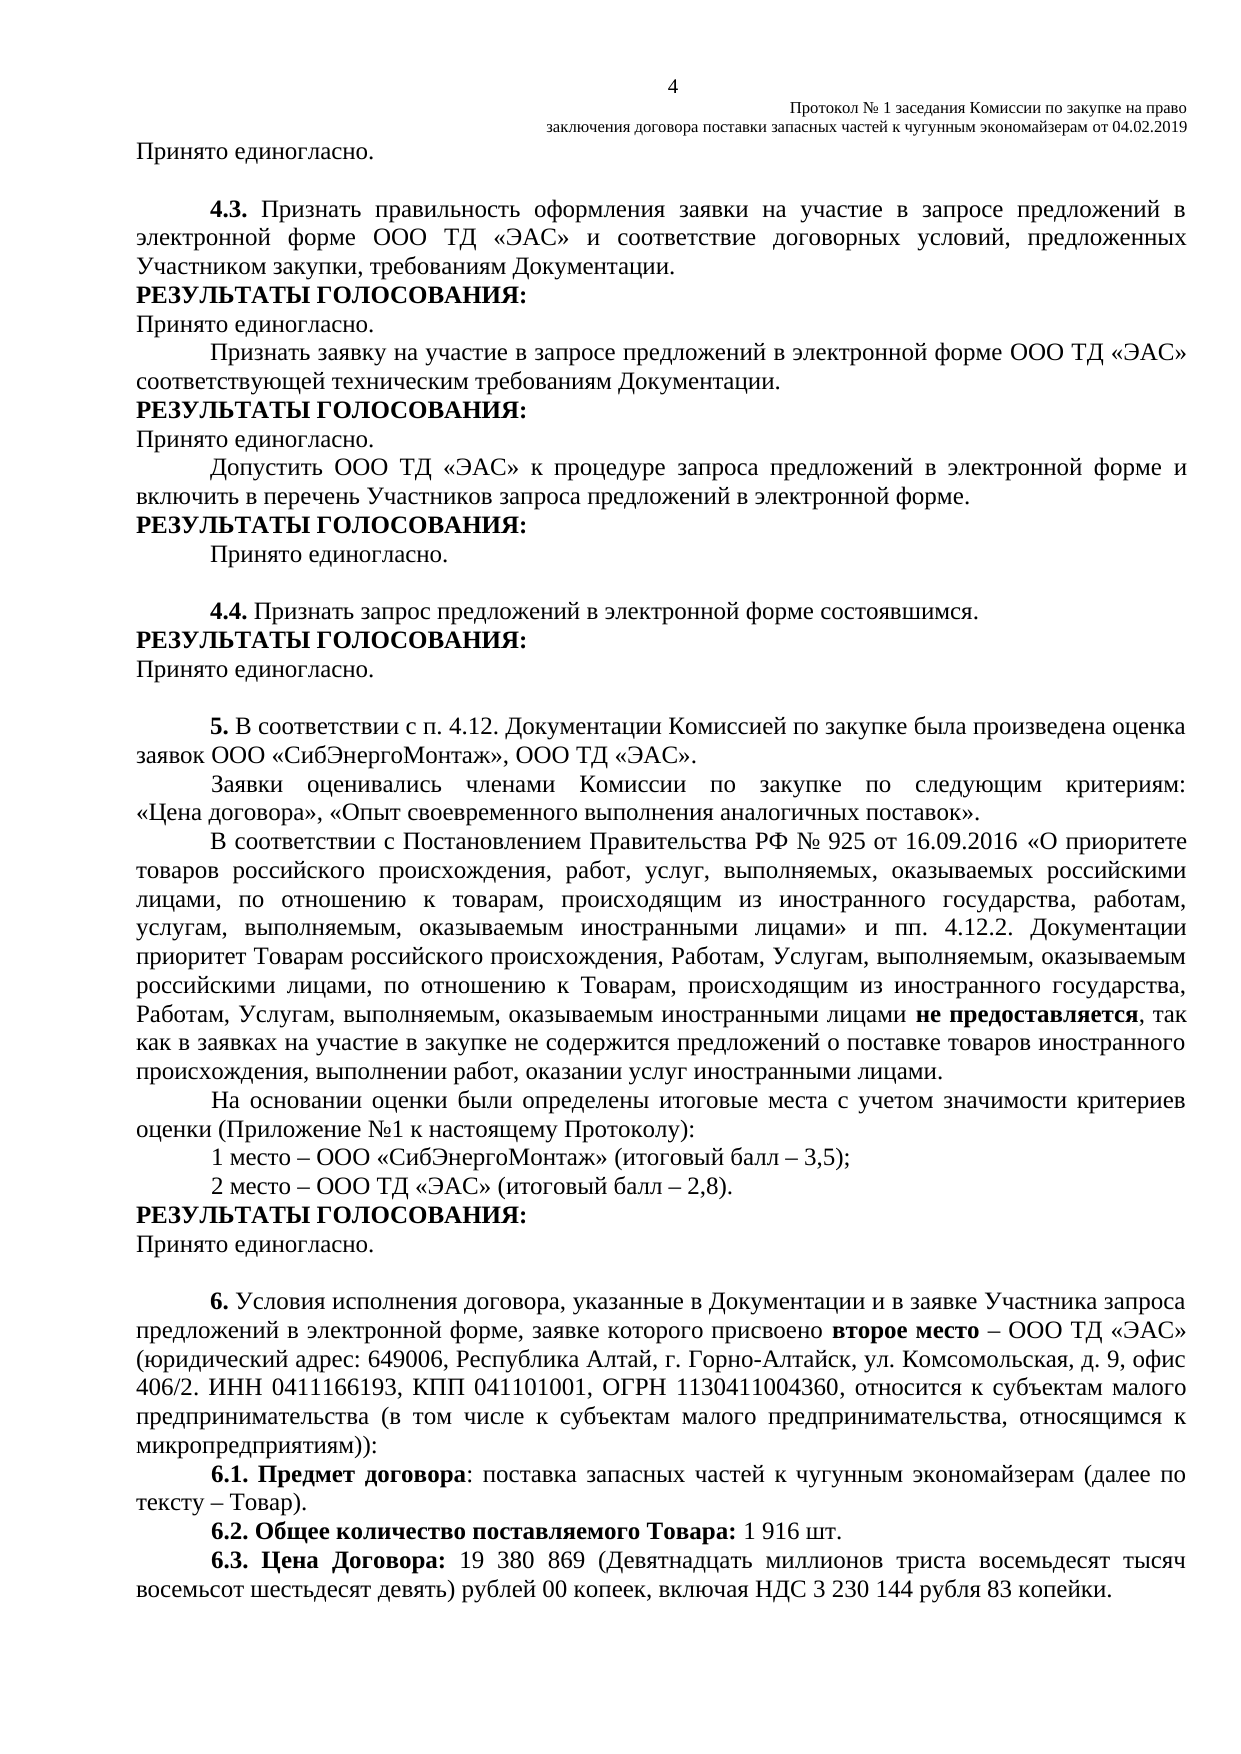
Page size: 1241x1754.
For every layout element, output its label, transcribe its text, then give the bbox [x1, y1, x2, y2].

text РЕЗУЛЬТАТЫ ГОЛОСОВАНИЯ: [136, 1200, 1187, 1229]
text РЕЗУЛЬТАТЫ ГОЛОСОВАНИЯ: [136, 510, 1187, 539]
text В соответствии с Постановлением Правительства РФ № 925 от 16.09.2016 «О приоритете товаров российского происхождения, работ, услуг, выполняемых, оказываемых российскими лицами, по отношению к товарам, происходящим из иностранного государства, работам, услугам, выполняемым, оказываемым иностранными лицами» и пп. 4.12.2. Документации приоритет Товарам российского происхождения, Работам, Услугам, выполняемым, оказываемым российскими лицами, по отношению к Товарам, происходящим из иностранного государства, Работам, Услугам, выполняемым, оказываемым иностранными лицами не предоставляется, так как в заявках на участие в закупке не содержится предложений о поставке товаров иностранного происхождения, выполнении работ, оказании услуг иностранными лицами. [136, 826, 1187, 1085]
text Признать заявку на участие в запросе предложений в электронной форме ООО ТД «ЭАС» соответствующей техническим требованиям Документации. [136, 337, 1187, 395]
text Допустить ООО ТД «ЭАС» к процедуре запроса предложений в электронной форме и включить в перечень Участников запроса предложений в электронной форме. [136, 452, 1187, 510]
text 2 место – ООО ТД «ЭАС» (итоговый балл – 2,8). [136, 1171, 1187, 1200]
text РЕЗУЛЬТАТЫ ГОЛОСОВАНИЯ: [136, 395, 1187, 424]
text Принято единогласно. [136, 539, 1187, 567]
text Принято единогласно. [136, 424, 1187, 452]
text РЕЗУЛЬТАТЫ ГОЛОСОВАНИЯ: [136, 280, 1187, 309]
text Принято единогласно. [136, 654, 1187, 682]
list 6.2. Общее количество поставляемого Товара: 1 916 шт. [211, 1516, 1187, 1545]
list Заявки оценивались членами Комиссии по закупке по следующим критериям: «Цена договора», «Опыт своевременного выполнения аналогичных поставок». [136, 769, 1187, 826]
subtitle 6. Условия исполнения договора, указанные в Документации и в заявке Участника запроса предложений в электронной форме, заявке которого присвоено второе место – ООО ТД «ЭАС» (юридический адрес: 649006, Республика Алтай, г. Горно-Алтайск, ул. Комсомольская, д. 9, офис 406/2. ИНН 0411166193, КПП 041101001, ОГРН 1130411004360, относится к субъектам малого предпринимательства (в том числе к субъектам малого предпринимательства, относящимся к микропредприятиям)): [136, 1286, 1187, 1459]
list 5. В соответствии с п. 4.12. Документации Комиссией по закупке была произведена оценка заявок ООО «СибЭнергоМонтаж», ООО ТД «ЭАС». [136, 711, 1187, 769]
text РЕЗУЛЬТАТЫ ГОЛОСОВАНИЯ: [136, 625, 1187, 654]
text Принято единогласно. [136, 309, 1187, 337]
list 6.1. Предмет договора: поставка запасных частей к чугунным экономайзерам (далее по тексту – Товар). [136, 1459, 1187, 1516]
text 1 место – ООО «СибЭнергоМонтаж» (итоговый балл – 3,5); [136, 1142, 1187, 1171]
text Принято единогласно. [136, 136, 1187, 165]
list 6.3. Цена Договора: 19 380 869 (Девятнадцать миллионов триста восемьдесят тысяч восемьсот шестьдесят девять) рублей 00 копеек, включая НДС 3 230 144 рубля 83 копейки. [136, 1545, 1187, 1602]
text 4.4. Признать запрос предложений в электронной форме состоявшимся. [136, 596, 1187, 625]
text На основании оценки были определены итоговые места с учетом значимости критериев оценки (Приложение №1 к настоящему Протоколу): [136, 1085, 1187, 1142]
text Принято единогласно. [136, 1229, 1187, 1257]
text 4.3. Признать правильность оформления заявки на участие в запросе предложений в электронной форме ООО ТД «ЭАС» и соответствие договорных условий, предложенных Участником закупки, требованиям Документации. [136, 194, 1187, 280]
